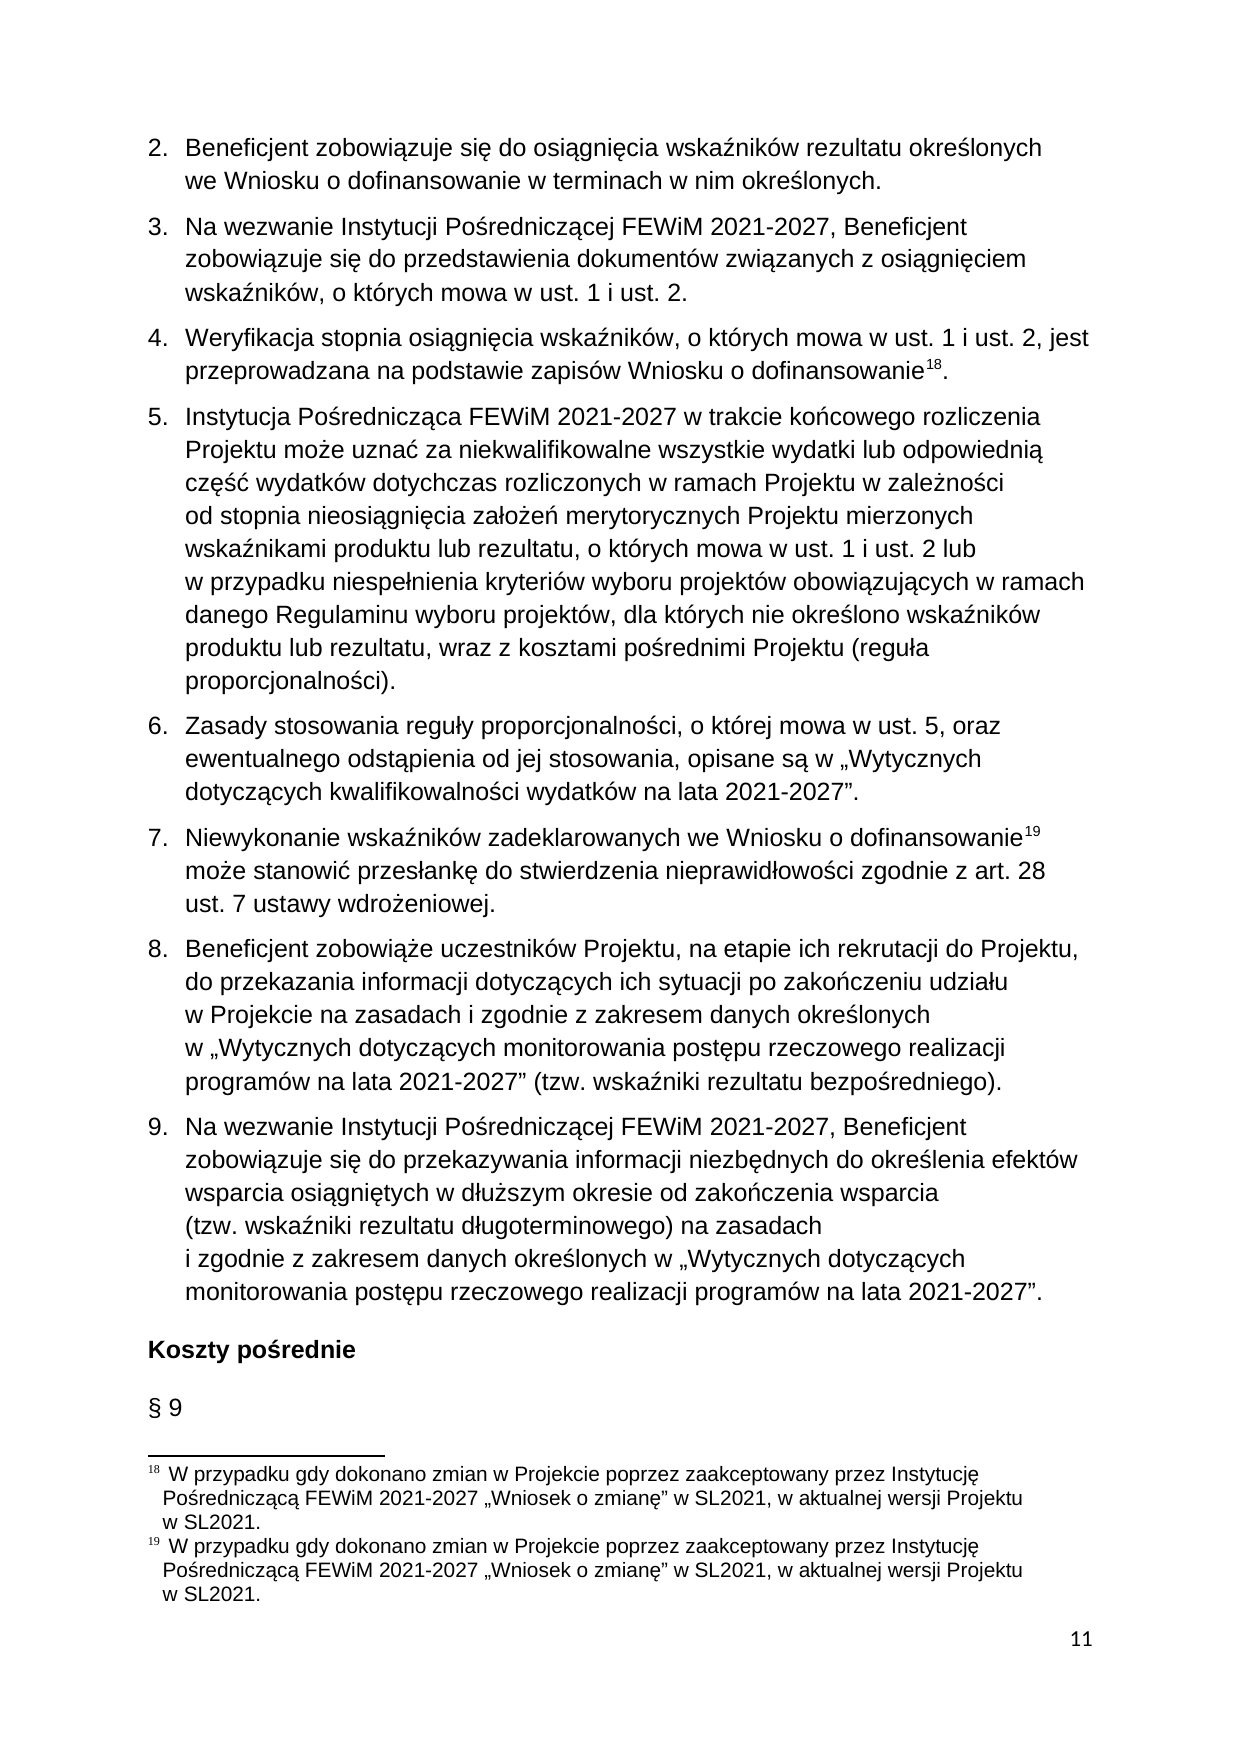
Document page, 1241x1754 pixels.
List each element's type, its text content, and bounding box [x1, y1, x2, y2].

list Beneficjent zobowiązuje się do osiągnięcia wskaźników rezultatu określonych we Wniosku o dofinansowanie w terminach w nim określonych. [148, 133, 1092, 195]
text § 9 [148, 1393, 1092, 1422]
text Koszty pośrednie [148, 1335, 1092, 1364]
list Na wezwanie Instytucji Pośredniczącej FEWiM 2021-2027, Beneficjent zobowiązuje się do przedstawienia dokumentów związanych z osiągnięciem wskaźników, o których mowa w ust. 1 i ust. 2. [148, 211, 1092, 306]
list Weryfikacja stopnia osiągnięcia wskaźników, o których mowa w ust. 1 i ust. 2, jest przeprowadzana na podstawie zapisów Wniosku o dofinansowanie. [148, 323, 1092, 385]
list Beneficjent zobowiąże uczestników Projektu, na etapie ich rekrutacji do Projektu, do przekazania informacji dotyczących ich sytuacji po zakończeniu udziału w Projekcie na zasadach i zgodnie z zakresem danych określonych w „Wytycznych dotyczących monitorowania postępu rzeczowego realizacji programów na lata 2021-2027” (tzw. wskaźniki rezultatu bezpośredniego). [148, 934, 1092, 1095]
list Na wezwanie Instytucji Pośredniczącej FEWiM 2021-2027, Beneficjent zobowiązuje się do przekazywania informacji niezbędnych do określenia efektów wsparcia osiągniętych w dłuższym okresie od zakończenia wsparcia (tzw. wskaźniki rezultatu długoterminowego) na zasadach i zgodnie z zakresem danych określonych w „Wytycznych dotyczących monitorowania postępu rzeczowego realizacji programów na lata 2021-2027”. [148, 1112, 1092, 1306]
list Zasady stosowania reguły proporcjonalności, o której mowa w ust. 5, oraz ewentualnego odstąpienia od jej stosowania, opisane są w „Wytycznych dotyczących kwalifikowalności wydatków na lata 2021-2027”. [148, 711, 1092, 806]
list Instytucja Pośrednicząca FEWiM 2021-2027 w trakcie końcowego rozliczenia Projektu może uznać za niekwalifikowalne wszystkie wydatki lub odpowiednią część wydatków dotychczas rozliczonych w ramach Projektu w zależności od stopnia nieosiągnięcia założeń merytorycznych Projektu mierzonych wskaźnikami produktu lub rezultatu, o których mowa w ust. 1 i ust. 2 lub w przypadku niespełnienia kryteriów wyboru projektów obowiązujących w ramach danego Regulaminu wyboru projektów, dla których nie określono wskaźników produktu lub rezultatu, wraz z kosztami pośrednimi Projektu (reguła proporcjonalności). [148, 402, 1092, 694]
list Niewykonanie wskaźników zadeklarowanych we Wniosku o dofinansowanie może stanowić przesłankę do stwierdzenia nieprawidłowości zgodnie z art. 28 ust. 7 ustawy wdrożeniowej. [148, 823, 1092, 918]
